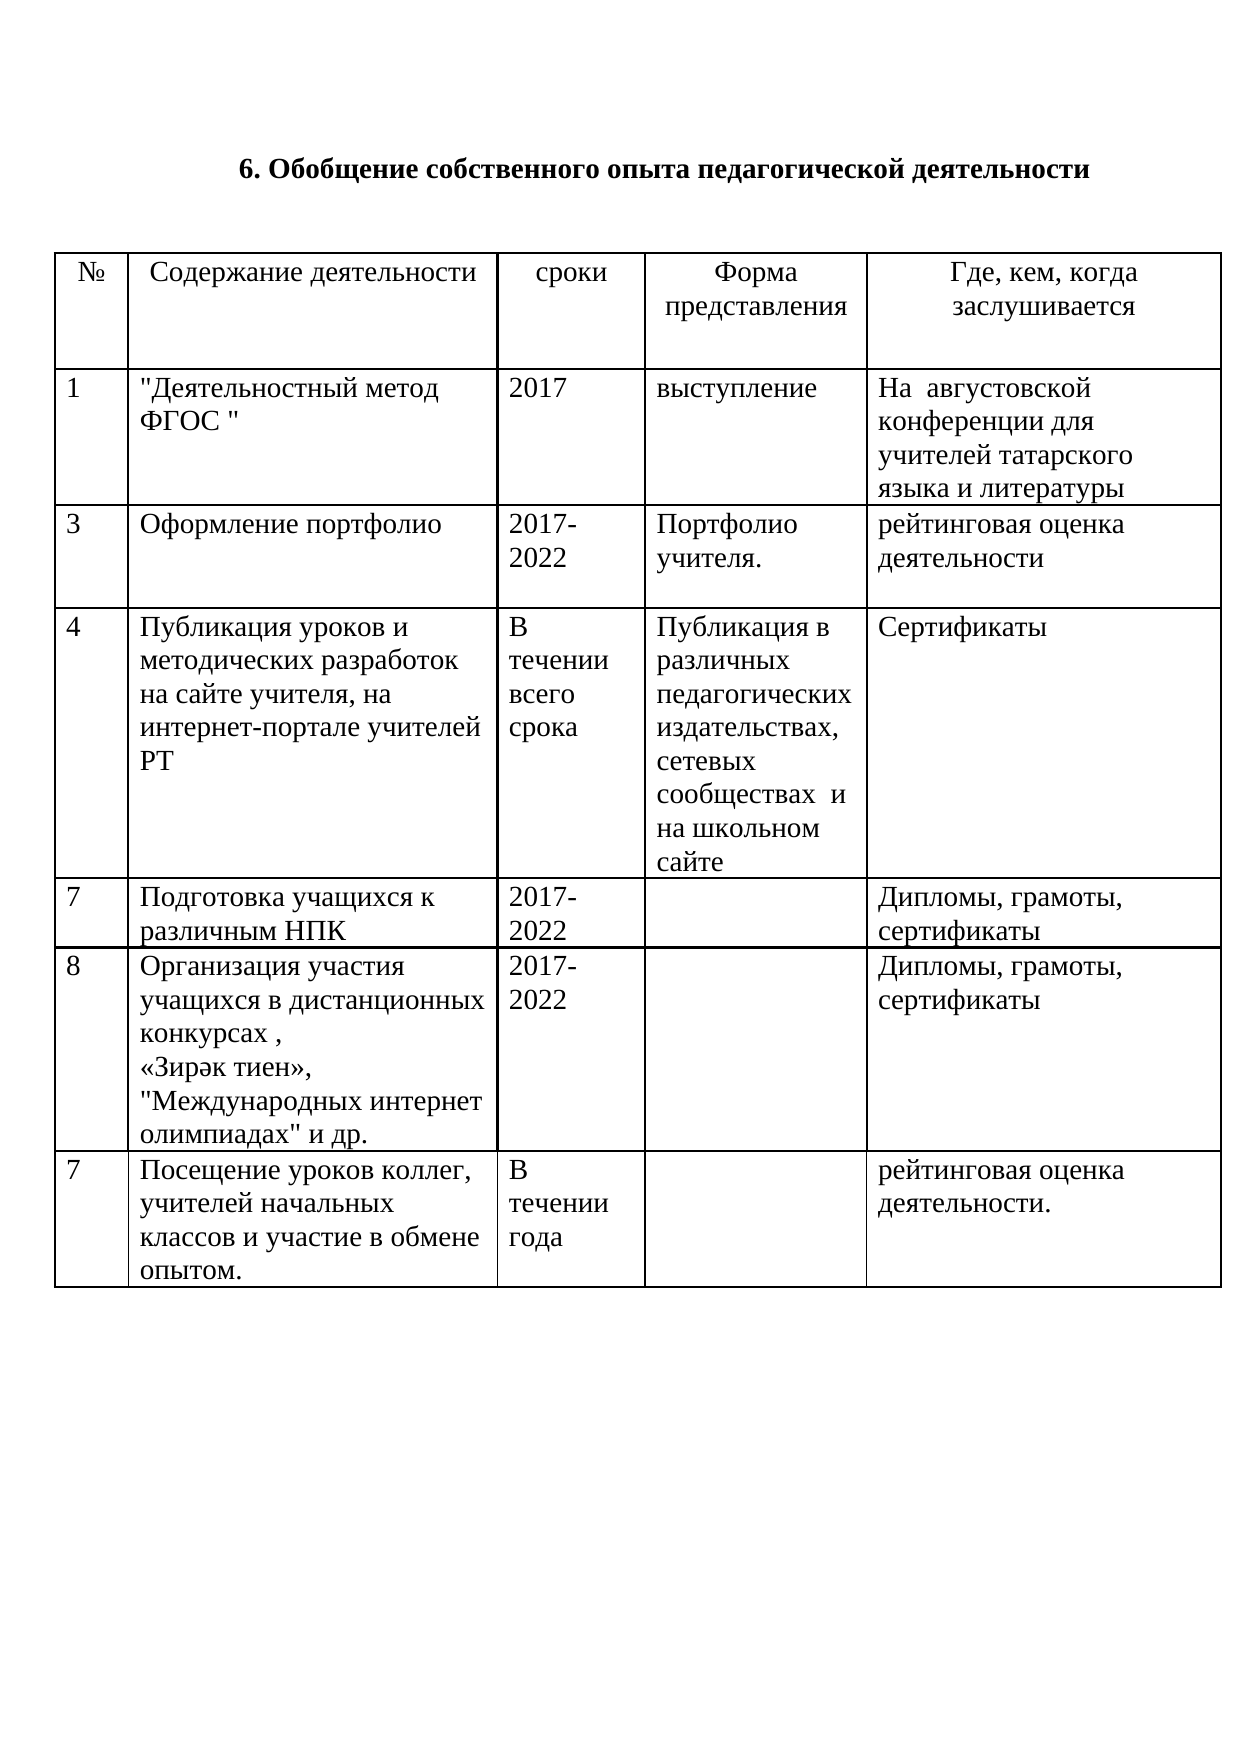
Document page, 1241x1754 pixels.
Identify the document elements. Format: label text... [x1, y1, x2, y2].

table_header сроки [499, 254, 644, 368]
table_cell Публикация уроков и методических разработок на сайте учителя, на интернет-портале учителей РТ [129, 609, 496, 877]
table_cell [646, 1152, 866, 1286]
table_cell Публикация в различных педагогических издательствах, сетевых сообществах и на школьном сайте [646, 609, 866, 877]
table_cell "Деятельностный метод ФГОС " [129, 370, 496, 504]
table_cell 7 [56, 1152, 128, 1286]
table_cell 2017-2022 [499, 949, 644, 1150]
table_cell выступление [646, 370, 866, 504]
table_cell Дипломы, грамоты, сертификаты [868, 879, 1220, 946]
table_cell 8 [56, 949, 127, 1150]
table_cell [646, 949, 866, 1150]
table_cell В течении года [498, 1152, 644, 1286]
table_cell 1 [56, 370, 127, 504]
table_cell 2017-2022 [499, 879, 644, 946]
table_cell рейтинговая оценка деятельности. [867, 1152, 1220, 1286]
table_cell 2017 [499, 370, 644, 504]
table_header Содержание деятельности [129, 254, 496, 368]
table_header Форма представления [646, 254, 866, 368]
text 6. Обобщение собственного опыта педагогической деятельности [177, 152, 1152, 185]
table_cell Оформление портфолио [129, 506, 496, 607]
table_cell Портфолио учителя. [646, 506, 866, 607]
table_cell Подготовка учащихся к различным НПК [129, 879, 496, 946]
table_cell Организация участия учащихся в дистанционных конкурсах , «Зирәк тиен», "Международных интернет олимпиадах" и др. [129, 949, 496, 1150]
table_cell 2017-2022 [499, 506, 644, 607]
table_cell 7 [56, 879, 127, 946]
table_cell рейтинговая оценка деятельности [868, 506, 1220, 607]
table_cell Сертификаты [868, 609, 1220, 877]
table_header № [56, 254, 127, 368]
table_cell Дипломы, грамоты, сертификаты [868, 949, 1220, 1150]
table_cell [646, 879, 866, 946]
table_cell На августовской конференции для учителей татарского языка и литературы [868, 370, 1220, 504]
table_header Где, кем, когда заслушивается [868, 254, 1220, 368]
table_cell 3 [56, 506, 127, 607]
table_cell Посещение уроков коллег, учителей начальных классов и участие в обмене опытом. [129, 1152, 497, 1286]
table_cell 4 [56, 609, 127, 877]
table_cell В течении всего срока [499, 609, 644, 877]
